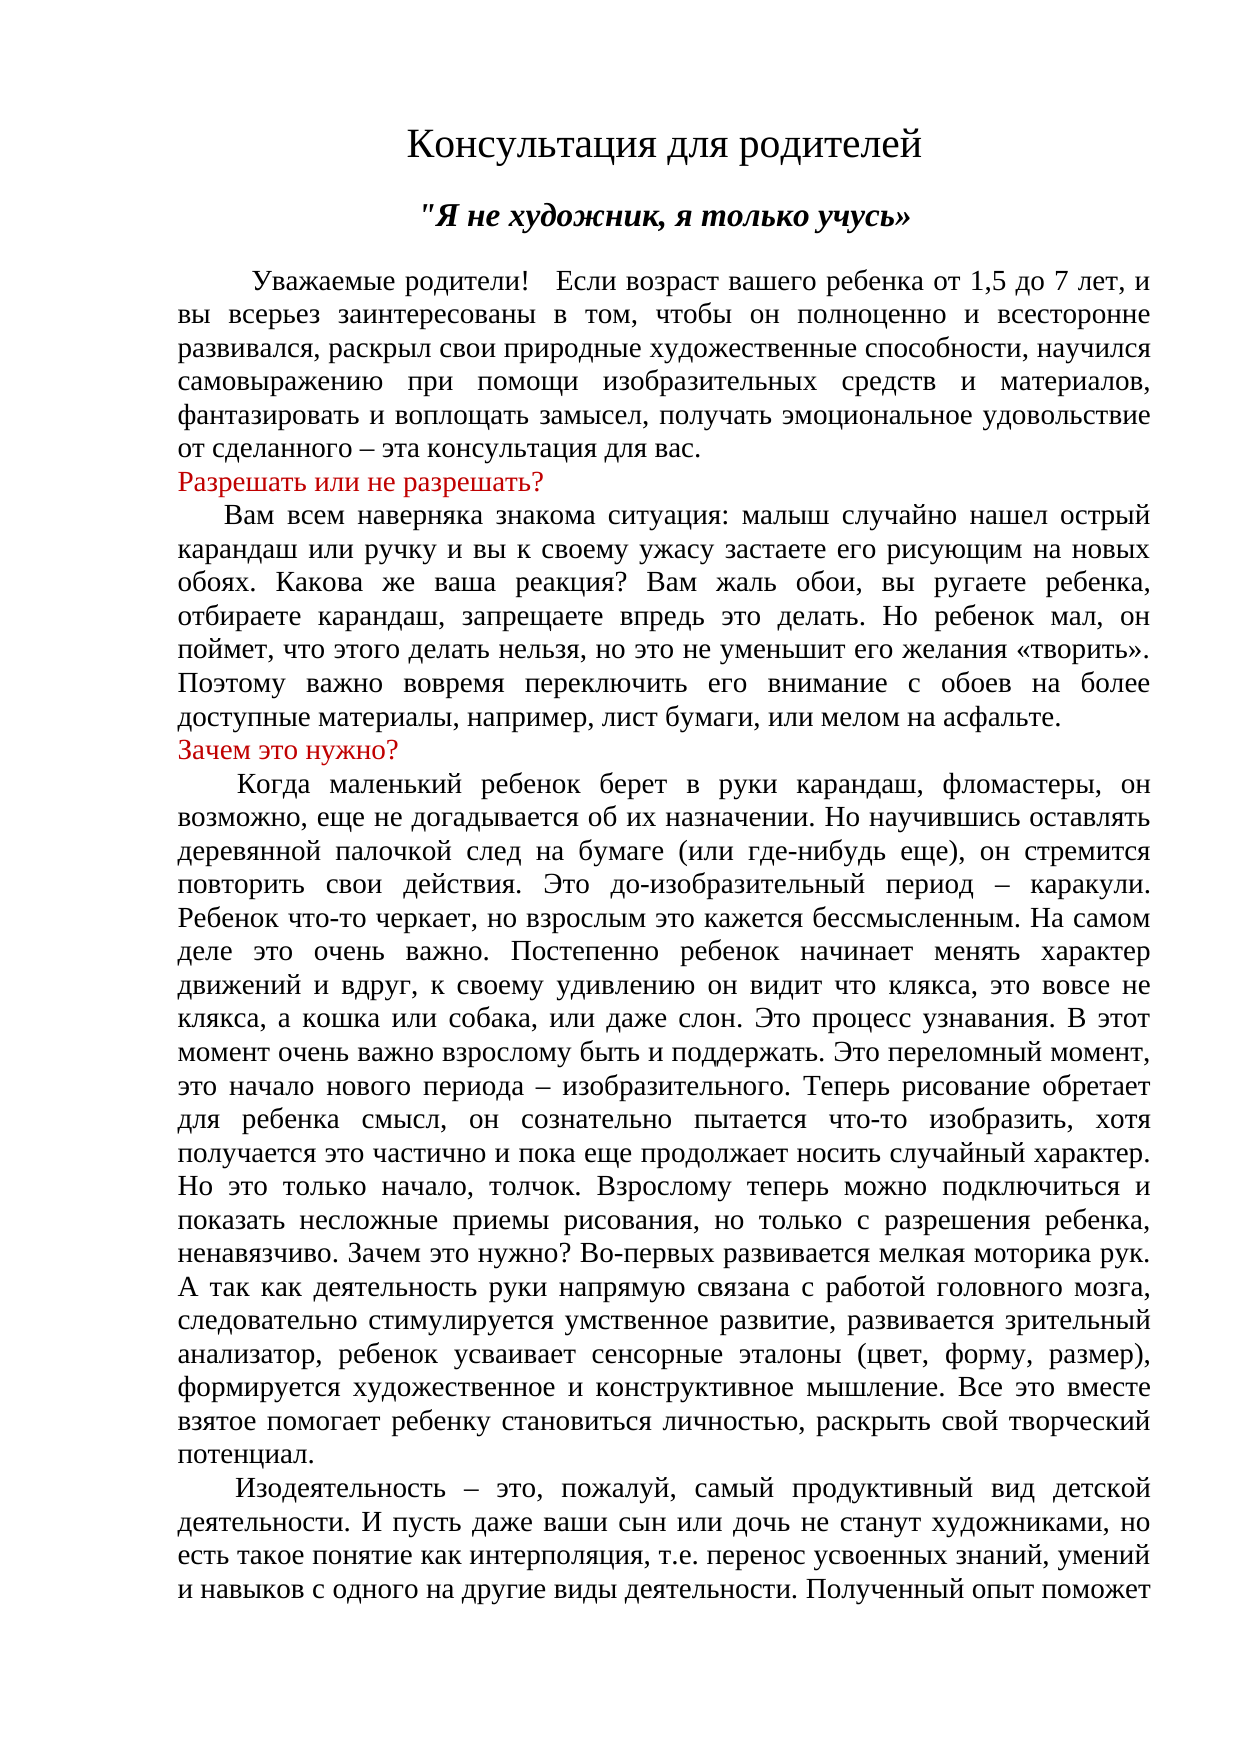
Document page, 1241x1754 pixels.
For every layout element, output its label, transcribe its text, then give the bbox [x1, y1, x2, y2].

text Уважаемые родители! Если возраст вашего ребенка от 1,5 до 7 лет, и вы всерьез заинтересованы в том, чтобы он полноценно и всесторонне развивался, раскрыл свои природные художественные способности, научился самовыражению при помощи изобразительных средств и материалов, фантазировать и воплощать замысел, получать эмоциональное удовольствие от сделанного – эта консультация для вас. [177, 263, 1152, 464]
text Вам всем наверняка знакома ситуация: малыш случайно нашел острый карандаш или ручку и вы к своему ужасу застаете его рисующим на новых обоях. Какова же ваша реакция? Вам жаль обои, вы ругаете ребенка, отбираете карандаш, запрещаете впредь это делать. Но ребенок мал, он поймет, что этого делать нельзя, но это не уменьшит его желания «творить». Поэтому важно вовремя переключить его внимание с обоев на более доступные материалы, например, лист бумаги, или мелом на асфальте. [177, 497, 1152, 732]
text Когда маленький ребенок берет в руки карандаш, фломастеры, он возможно, еще не догадывается об их назначении. Но научившись оставлять деревянной палочкой след на бумаге (или где-нибудь еще), он стремится повторить свои действия. Это до-изобразительный период – каракули. Ребенок что-то черкает, но взрослым это кажется бессмысленным. На самом деле это очень важно. Постепенно ребенок начинает менять характер движений и вдруг, к своему удивлению он видит что клякса, это вовсе не клякса, а кошка или собака, или даже слон. Это процесс узнавания. В этот момент очень важно взрослому быть и поддержать. Это переломный момент, это начало нового периода – изобразительного. Теперь рисование обретает для ребенка смысл, он сознательно пытается что-то изобразить, хотя получается это частично и пока еще продолжает носить случайный характер. Но это только начало, толчок. Взрослому теперь можно подключиться и показать несложные приемы рисования, но только с разрешения ребенка, ненавязчиво. Зачем это нужно? Во-первых развивается мелкая моторика рук. А так как деятельность руки напрямую связана с работой головного мозга, следовательно стимулируется умственное развитие, развивается зрительный анализатор, ребенок усваивает сенсорные эталоны (цвет, форму, размер), формируется художественное и конструктивное мышление. Все это вместе взятое помогает ребенку становиться личностью, раскрыть свой творческий потенциал. [177, 766, 1152, 1470]
text Разрешать или не разрешать? [177, 464, 1152, 497]
text Зачем это нужно? [177, 732, 1152, 766]
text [177, 1470, 1152, 1604]
text Консультация для родителей [177, 118, 1152, 166]
text "Я не художник, я только учусь» [177, 195, 1152, 233]
